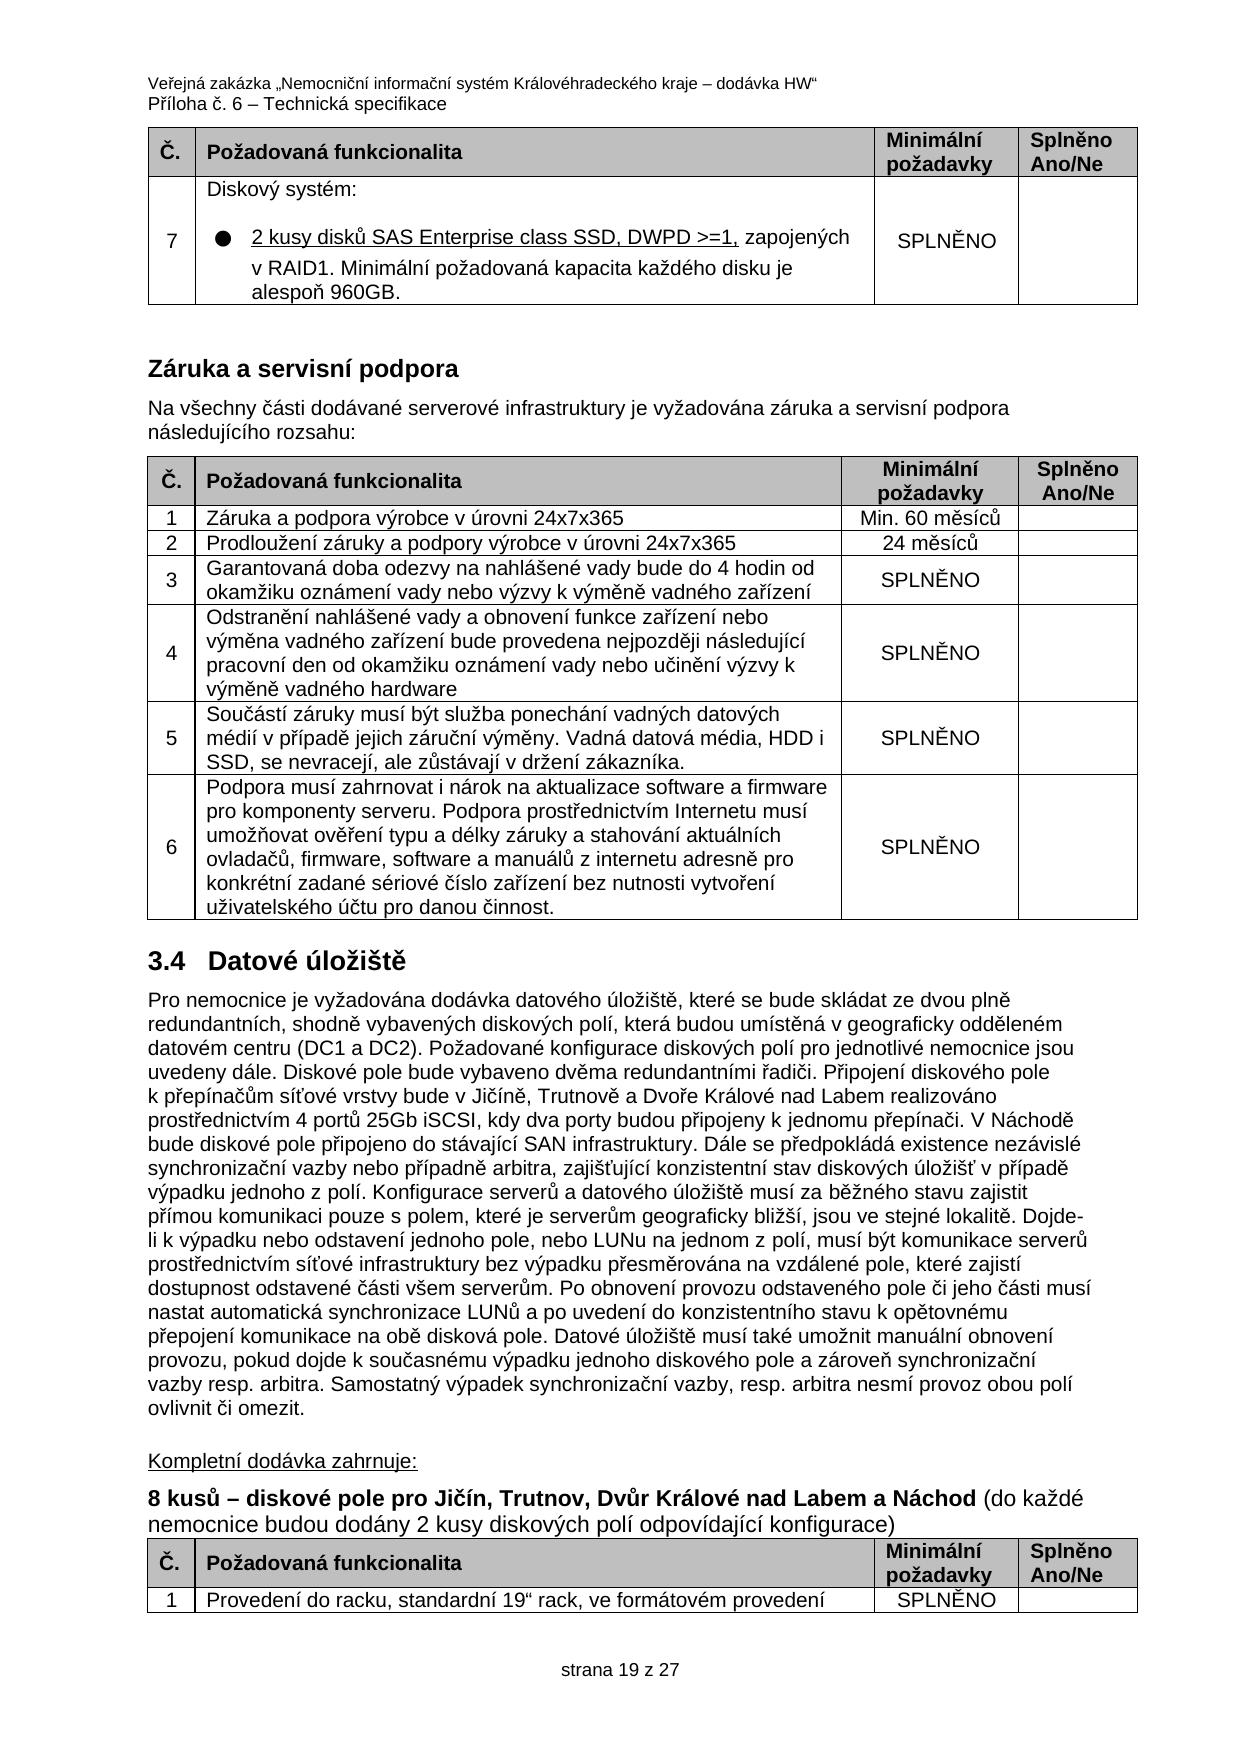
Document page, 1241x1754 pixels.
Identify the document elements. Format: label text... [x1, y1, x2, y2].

table_cell 1 [148, 1588, 194, 1612]
table_header Č. [149, 128, 195, 176]
table_header Minimální požadavky [875, 1539, 1018, 1587]
table_cell SPLNĚNO [875, 177, 1018, 304]
table_cell 2 [148, 531, 194, 555]
text Na všechny části dodávané serverové infrastruktury je vyžadována záruka a servisní podpora následujícího rozsahu: [148, 396, 1092, 443]
table_cell Podpora musí zahrnovat i nárok na aktualizace software a firmware pro komponenty serveru. Podpora prostřednictvím Internetu musí umožňovat ověření typu a délky záruky a stahování aktuálních ovladačů, firmware, software a manuálů z internetu adresně pro konkrétní zadané sériové číslo zařízení bez nutnosti vytvoření uživatelského účtu pro danou činnost. [196, 775, 841, 918]
table_header Požadovaná funkcionalita [196, 1539, 874, 1587]
table_header Splněno Ano/Ne [1019, 457, 1137, 505]
table_header Minimální požadavky [842, 457, 1018, 505]
subtitle Záruka a servisní podpora [148, 354, 1092, 383]
table_header Splněno Ano/Ne [1019, 128, 1137, 176]
table_cell [1019, 506, 1137, 530]
table_cell 7 [149, 177, 195, 304]
text 8 kusů – diskové pole pro Jičín, Trutnov, Dvůr Králové nad Labem a Náchod (do každé nemocnice budou dodány 2 kusy diskových polí odpovídající konfigurace) [148, 1485, 1092, 1538]
table_header Požadovaná funkcionalita [196, 457, 841, 505]
table_cell 24 měsíců [842, 531, 1018, 555]
table_header Požadovaná funkcionalita [196, 128, 874, 176]
table_cell SPLNĚNO [875, 1588, 1018, 1612]
table_cell [1019, 1588, 1137, 1612]
table_cell [1019, 605, 1137, 701]
table_header Minimální požadavky [875, 128, 1018, 176]
table_cell SPLNĚNO [842, 556, 1018, 604]
table_header Č. [148, 457, 194, 505]
table_cell 1 [148, 506, 194, 530]
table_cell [196, 1588, 874, 1612]
table_cell SPLNĚNO [842, 605, 1018, 701]
table_cell 5 [148, 702, 194, 774]
table_cell 6 [148, 775, 194, 918]
table_cell 4 [148, 605, 194, 701]
table_cell Odstranění nahlášené vady a obnovení funkce zařízení nebo výměna vadného zařízení bude provedena nejpozději následující pracovní den od okamžiku oznámení vady nebo učinění výzvy k výměně vadného hardware [196, 605, 841, 701]
table_cell SPLNĚNO [842, 702, 1018, 774]
table_cell [1019, 556, 1137, 604]
table_cell Záruka a podpora výrobce v úrovni 24x7x365 [196, 506, 841, 530]
table_cell [1019, 702, 1137, 774]
text Kompletní dodávka zahrnuje: [148, 1449, 1092, 1473]
table_cell Garantovaná doba odezvy na nahlášené vady bude do 4 hodin od okamžiku oznámení vady nebo výzvy k výměně vadného zařízení [196, 556, 841, 604]
table_cell SPLNĚNO [842, 775, 1018, 918]
table_cell [1019, 531, 1137, 555]
table_cell [1019, 177, 1137, 304]
table_cell Prodloužení záruky a podpory výrobce v úrovni 24x7x365 [196, 531, 841, 555]
table_header Splněno Ano/Ne [1019, 1539, 1137, 1587]
table_cell Součástí záruky musí být služba ponechání vadných datových médií v případě jejich záruční výměny. Vadná datová média, HDD i SSD, se nevracejí, ale zůstávají v držení zákazníka. [196, 702, 841, 774]
table_cell Min. 60 měsíců [842, 506, 1018, 530]
table_cell Diskový systém: 2 kusy disků SAS Enterprise class SSD, DWPD >=1, zapojených v RAID1. Minimální požadovaná kapacita každého disku je alespoň 960GB. [196, 177, 874, 304]
text Pro nemocnice je vyžadována dodávka datového úložiště, které se bude skládat ze dvou plně redundantních, shodně vybavených diskových polí, která budou umístěná v geograficky odděleném datovém centru (DC1 a DC2). Požadované konfigurace diskových polí pro jednotlivé nemocnice jsou uvedeny dále. Diskové pole bude vybaveno dvěma redundantními řadiči. Připojení diskového pole k přepínačům síťové vrstvy bude v Jičíně, Trutnově a Dvoře Králové nad Labem realizováno prostřednictvím 4 portů 25Gb iSCSI, kdy dva porty budou připojeny k jednomu přepínači. V Náchodě bude diskové pole připojeno do stávající SAN infrastruktury. Dále se předpokládá existence nezávislé synchronizační vazby nebo případně arbitra, zajišťující konzistentní stav diskových úložišť v případě výpadku jednoho z polí. Konfigurace serverů a datového úložiště musí za běžného stavu zajistit přímou komunikaci pouze s polem, které je serverům geograficky bližší, jsou ve stejné lokalitě. Dojde-li k výpadku nebo odstavení jednoho pole, nebo LUNu na jednom z polí, musí být komunikace serverů prostřednictvím síťové infrastruktury bez výpadku přesměrována na vzdálené pole, které zajistí dostupnost odstavené části všem serverům. Po obnovení provozu odstaveného pole či jeho části musí nastat automatická synchronizace LUNů a po uvedení do konzistentního stavu k opětovnému přepojení komunikace na obě disková pole. Datové úložiště musí také umožnit manuální obnovení provozu, pokud dojde k současnému výpadku jednoho diskového pole a zároveň synchronizační vazby resp. arbitra. Samostatný výpadek synchronizační vazby, resp. arbitra nesmí provoz obou polí ovlivnit či omezit. [148, 988, 1092, 1419]
subtitle Datové úložiště [148, 944, 1092, 976]
table_header Č. [148, 1539, 194, 1587]
table_cell [1019, 775, 1137, 918]
table_cell 3 [148, 556, 194, 604]
